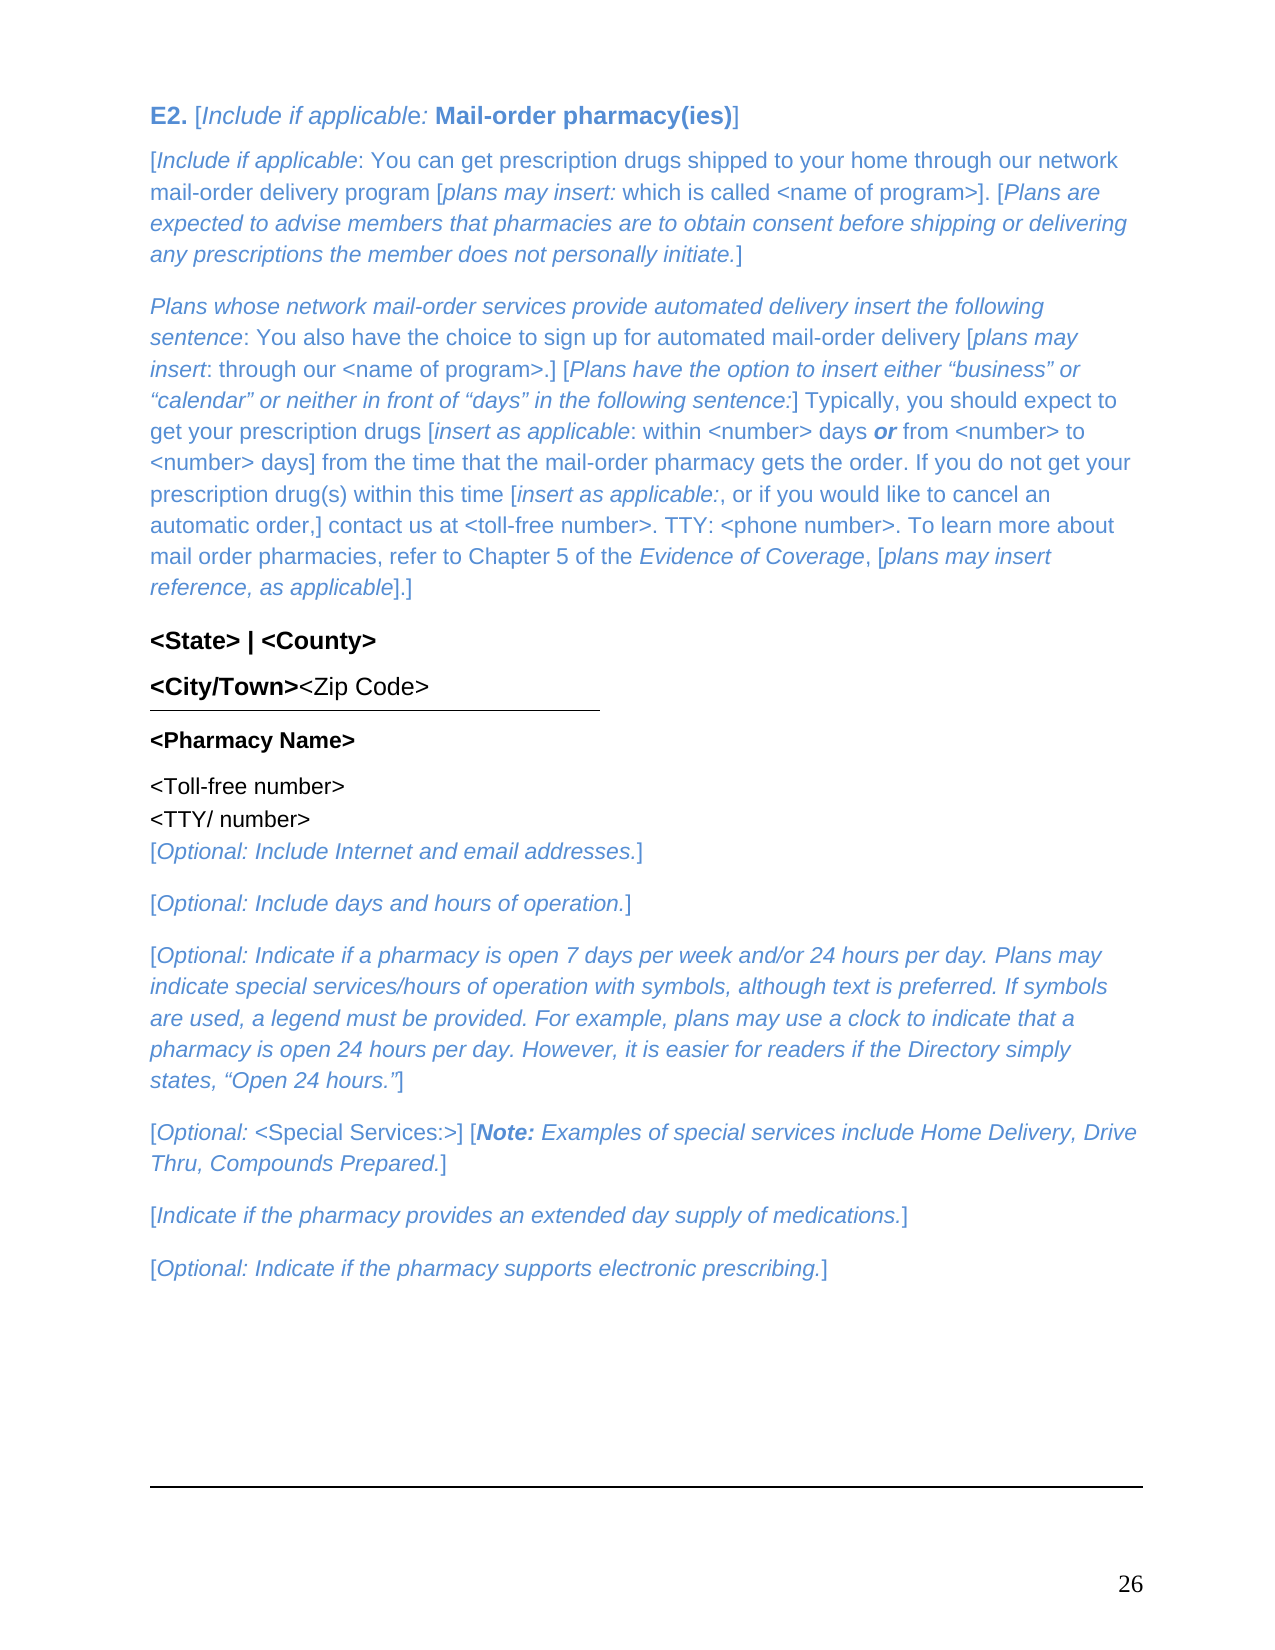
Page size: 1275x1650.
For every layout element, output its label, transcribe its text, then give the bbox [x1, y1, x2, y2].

text Plans whose network mail-order services provide automated delivery insert the following sentence: You also have the choice to sign up for automated mail-order delivery [plans may insert: through our <name of program>.] [Plans have the option to insert either “business” or “calendar” or neither in front of “days” in the following sentence:] Typically, you should expect to get your prescription drugs [insert as applicable: within <number> days or from <number> to <number> days] from the time that the mail-order pharmacy gets the order. If you do not get your prescription drug(s) within this time [insert as applicable:, or if you would like to cancel an automatic order,] contact us at <toll-free number>. TTY: <phone number>. To learn more about mail order pharmacies, refer to Chapter 5 of the Evidence of Coverage, [plans may insert reference, as applicable].] [150, 289, 1143, 602]
text E2. [Include if applicable: Mail-order pharmacy(ies)] [150, 98, 1068, 131]
text <Toll-free number> <TTY/ number> [150, 768, 1143, 834]
text [Optional: Indicate if a pharmacy is open 7 days per week and/or 24 hours per day. Plans may indicate special services/hours of operation with symbols, although text is preferred. If symbols are used, a legend must be provided. For example, plans may use a clock to indicate that a pharmacy is open 24 hours per day. However, it is easier for readers if the Directory simply states, “Open 24 hours.”] [150, 938, 1143, 1095]
text [Optional: Indicate if the pharmacy supports electronic prescribing.] [150, 1251, 1143, 1282]
text <Pharmacy Name> [150, 724, 1143, 755]
text [Include if applicable: You can get prescription drugs shipped to your home through our network mail-order delivery program [plans may insert: which is called <name of program>]. [Plans are expected to advise members that pharmacies are to obtain consent before shipping or delivering any prescriptions the member does not personally initiate.] [150, 144, 1143, 269]
text [Indicate if the pharmacy provides an extended day supply of medications.] [150, 1199, 1143, 1230]
text [Optional: Include days and hours of operation.] [150, 886, 1143, 918]
text <City/Town><Zip Code> [150, 669, 600, 710]
text <State> | <County> [150, 623, 1143, 656]
text [Optional: Include Internet and email addresses.] [150, 834, 1143, 866]
text [Optional: <Special Services:>] [Note: Examples of special services include Home Delivery, Drive Thru, Compounds Prepared.] [150, 1116, 1143, 1178]
